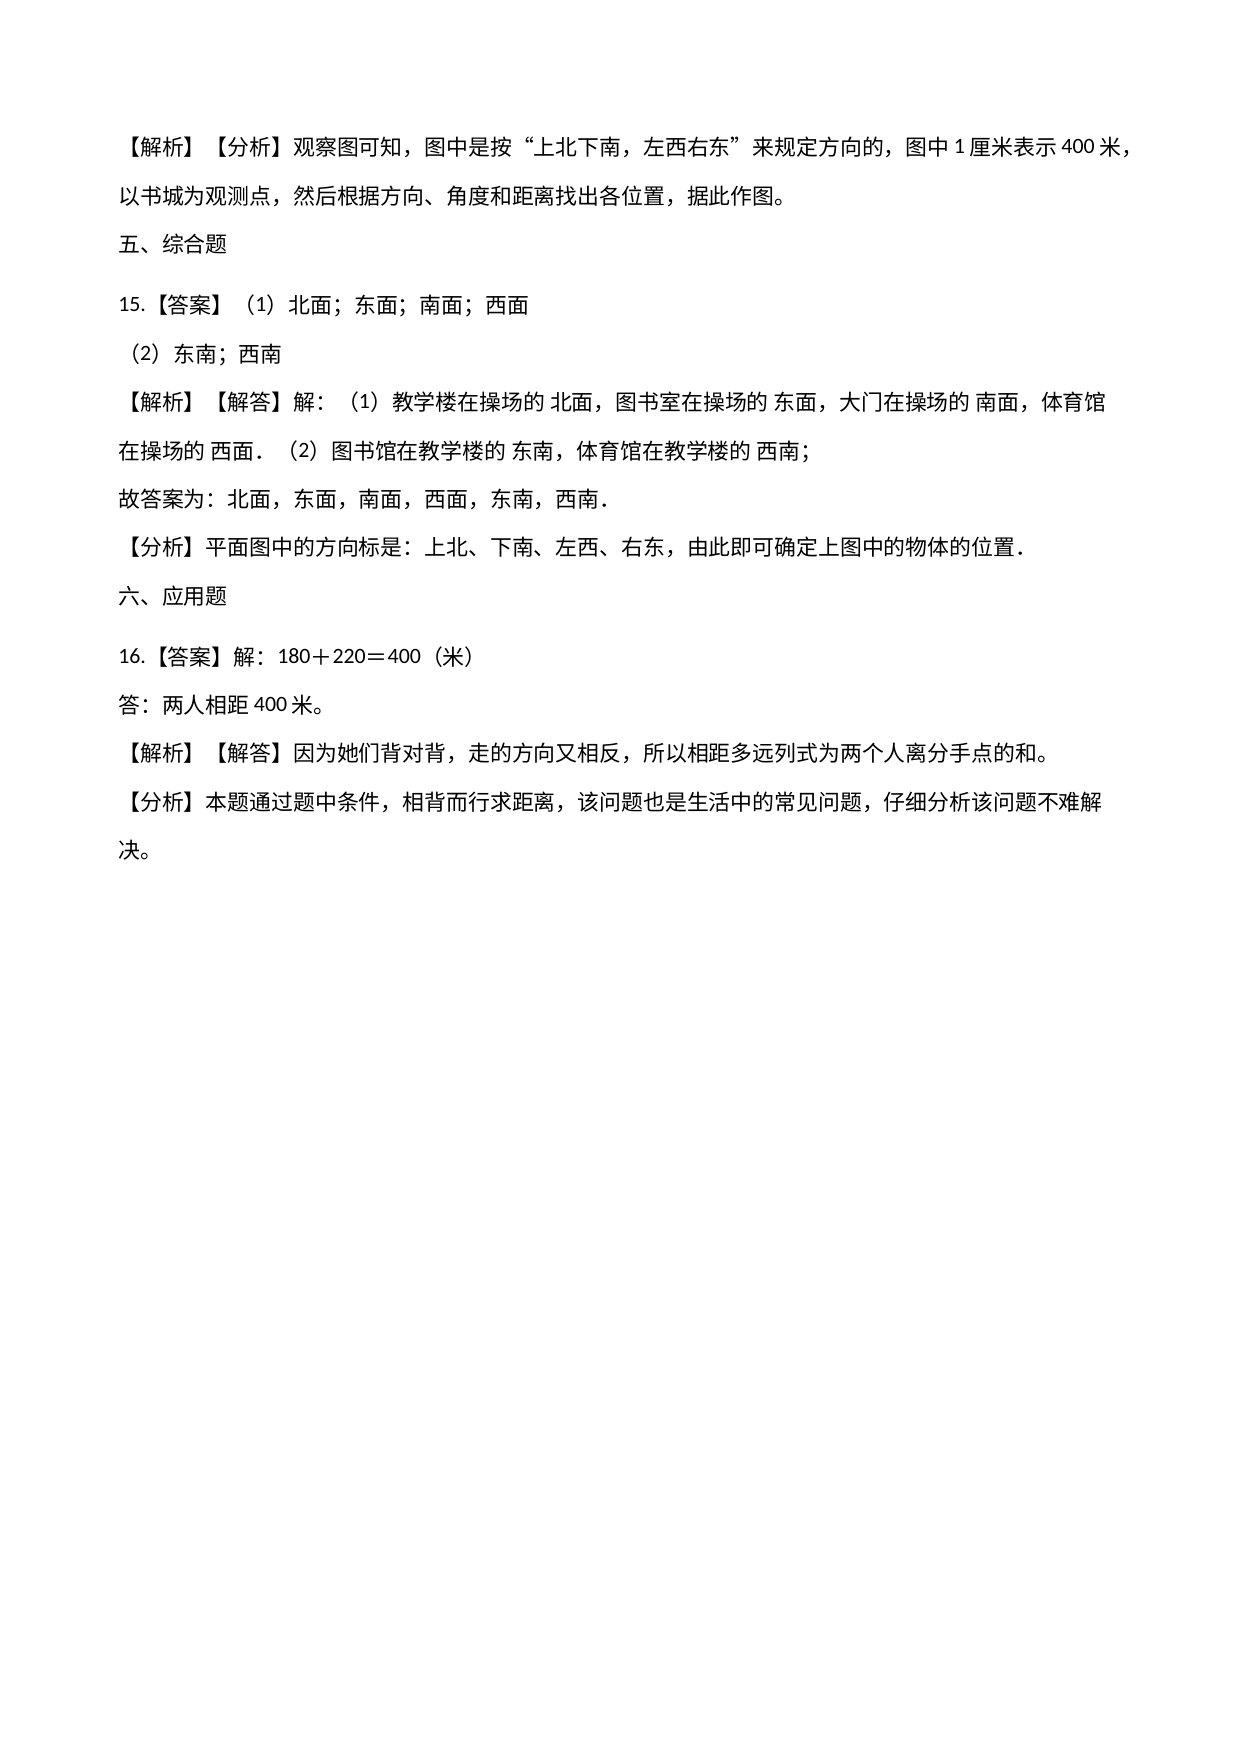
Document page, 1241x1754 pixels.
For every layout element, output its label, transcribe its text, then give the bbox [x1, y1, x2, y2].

text 15.【答案】（1）北面；东面；南面；西面 （2）东南；西南 [118, 287, 1122, 369]
text 答：两人相距400米。 [118, 687, 1122, 720]
text 【解析】【解答】因为她们背对背，走的方向又相反，所以相距多远列式为两个人离分手点的和。 [118, 736, 1122, 768]
text 六、应用题 [118, 578, 1122, 611]
text 五、综合题 [118, 227, 1122, 259]
text 16.【答案】解：180＋220＝400（米） [118, 639, 1122, 672]
text 【解析】【分析】观察图可知，图中是按“上北下南，左西右东”来规定方向的，图中1厘米表示400米，以书城为观测点，然后根据方向、角度和距离找出各位置，据此作图。 [118, 129, 1122, 211]
text 故答案为：北面，东面，南面，西面，东南，西南． [118, 482, 1122, 514]
text 【解析】【解答】解：（1）教学楼在操场的 北面，图书室在操场的 东面，大门在操场的 南面，体育馆在操场的 西面．（2）图书馆在教学楼的 东南，体育馆在教学楼的 西南； [118, 384, 1122, 466]
text 【分析】平面图中的方向标是：上北、下南、左西、右东，由此即可确定上图中的物体的位置． [118, 530, 1122, 562]
text 【分析】本题通过题中条件，相背而行求距离，该问题也是生活中的常见问题，仔细分析该问题不难解决。 [118, 784, 1122, 865]
